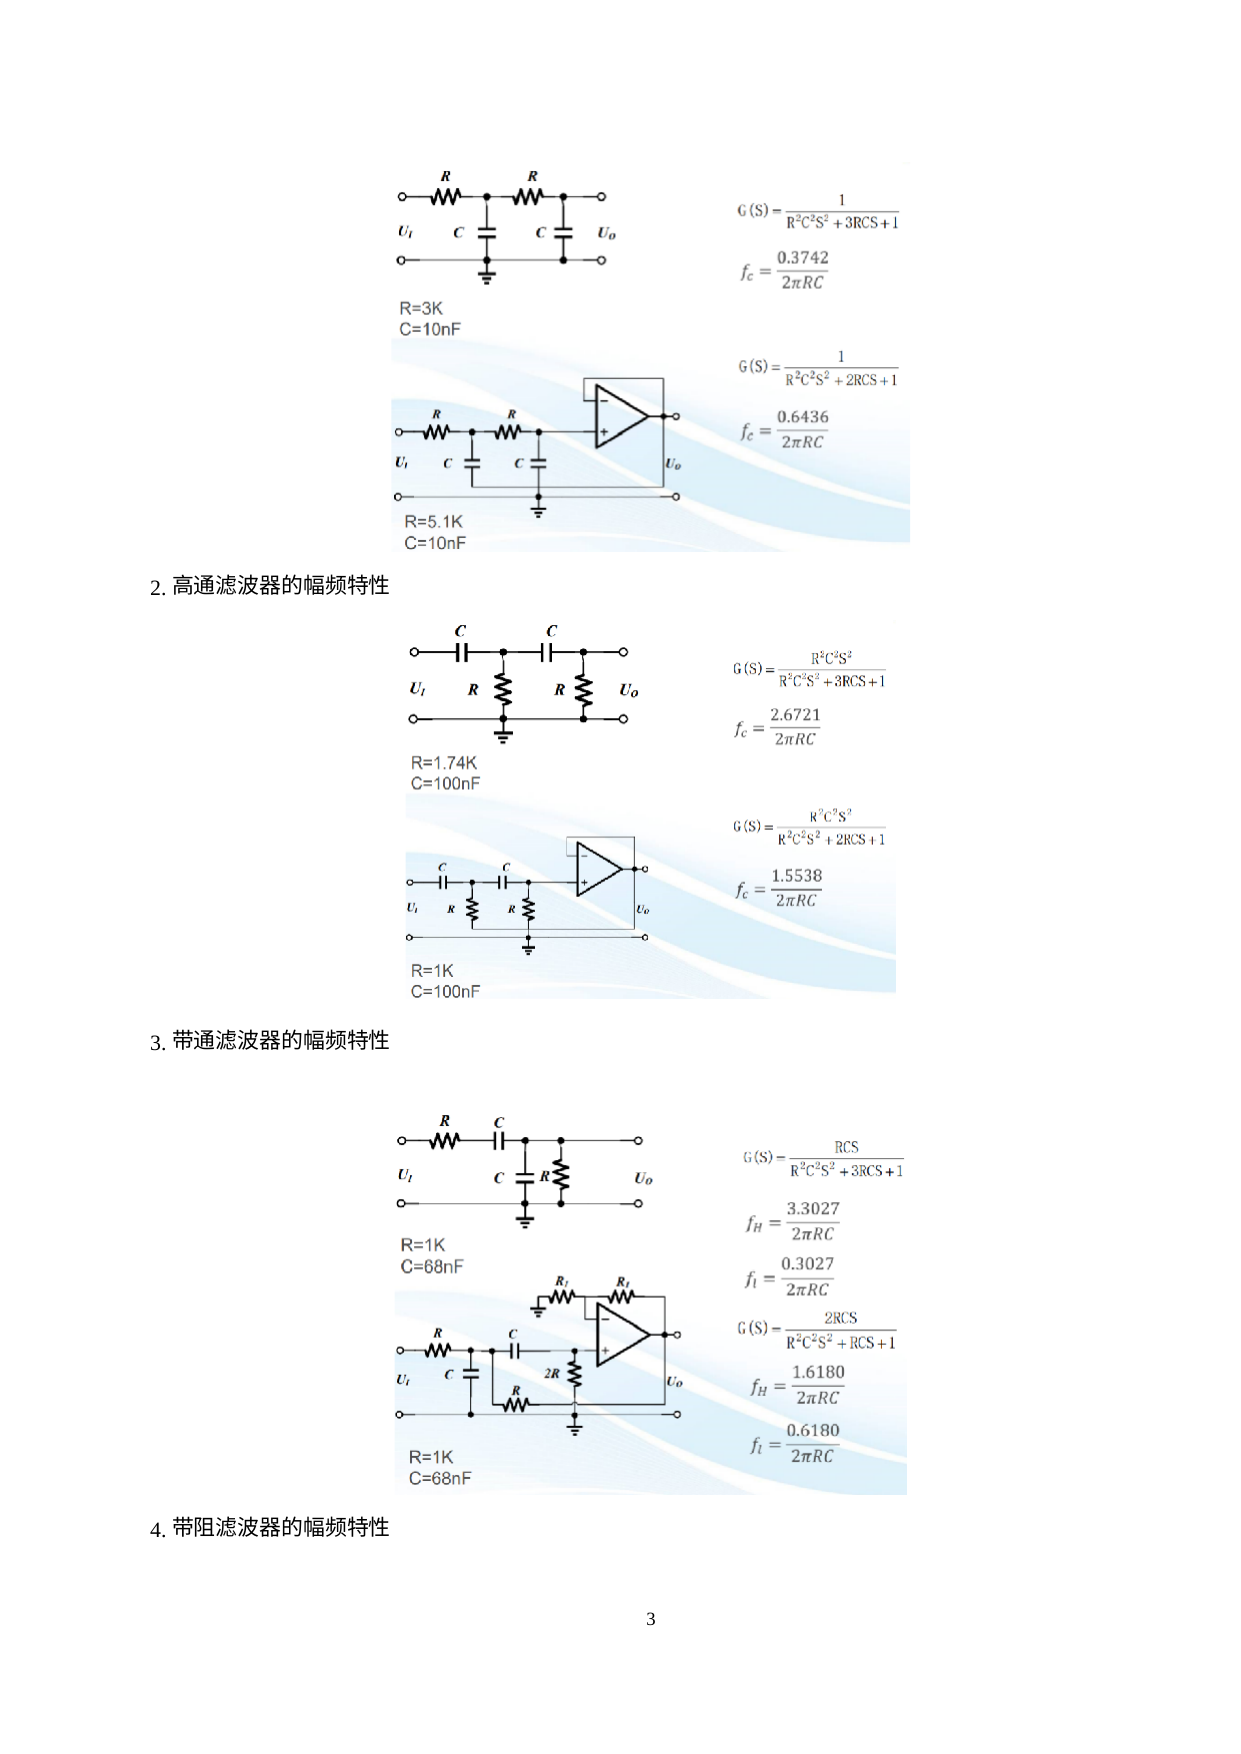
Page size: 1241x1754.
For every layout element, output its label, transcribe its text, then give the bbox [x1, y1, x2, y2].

text 2. 高通滤波器的幅频特性 [150, 556, 1152, 621]
text 4. 带阻滤波器的幅频特性 [150, 1498, 1152, 1563]
picture [394, 1108, 907, 1495]
picture [405, 620, 896, 999]
text 3. 带通滤波器的幅频特性 [150, 1011, 1152, 1076]
picture [391, 162, 911, 552]
